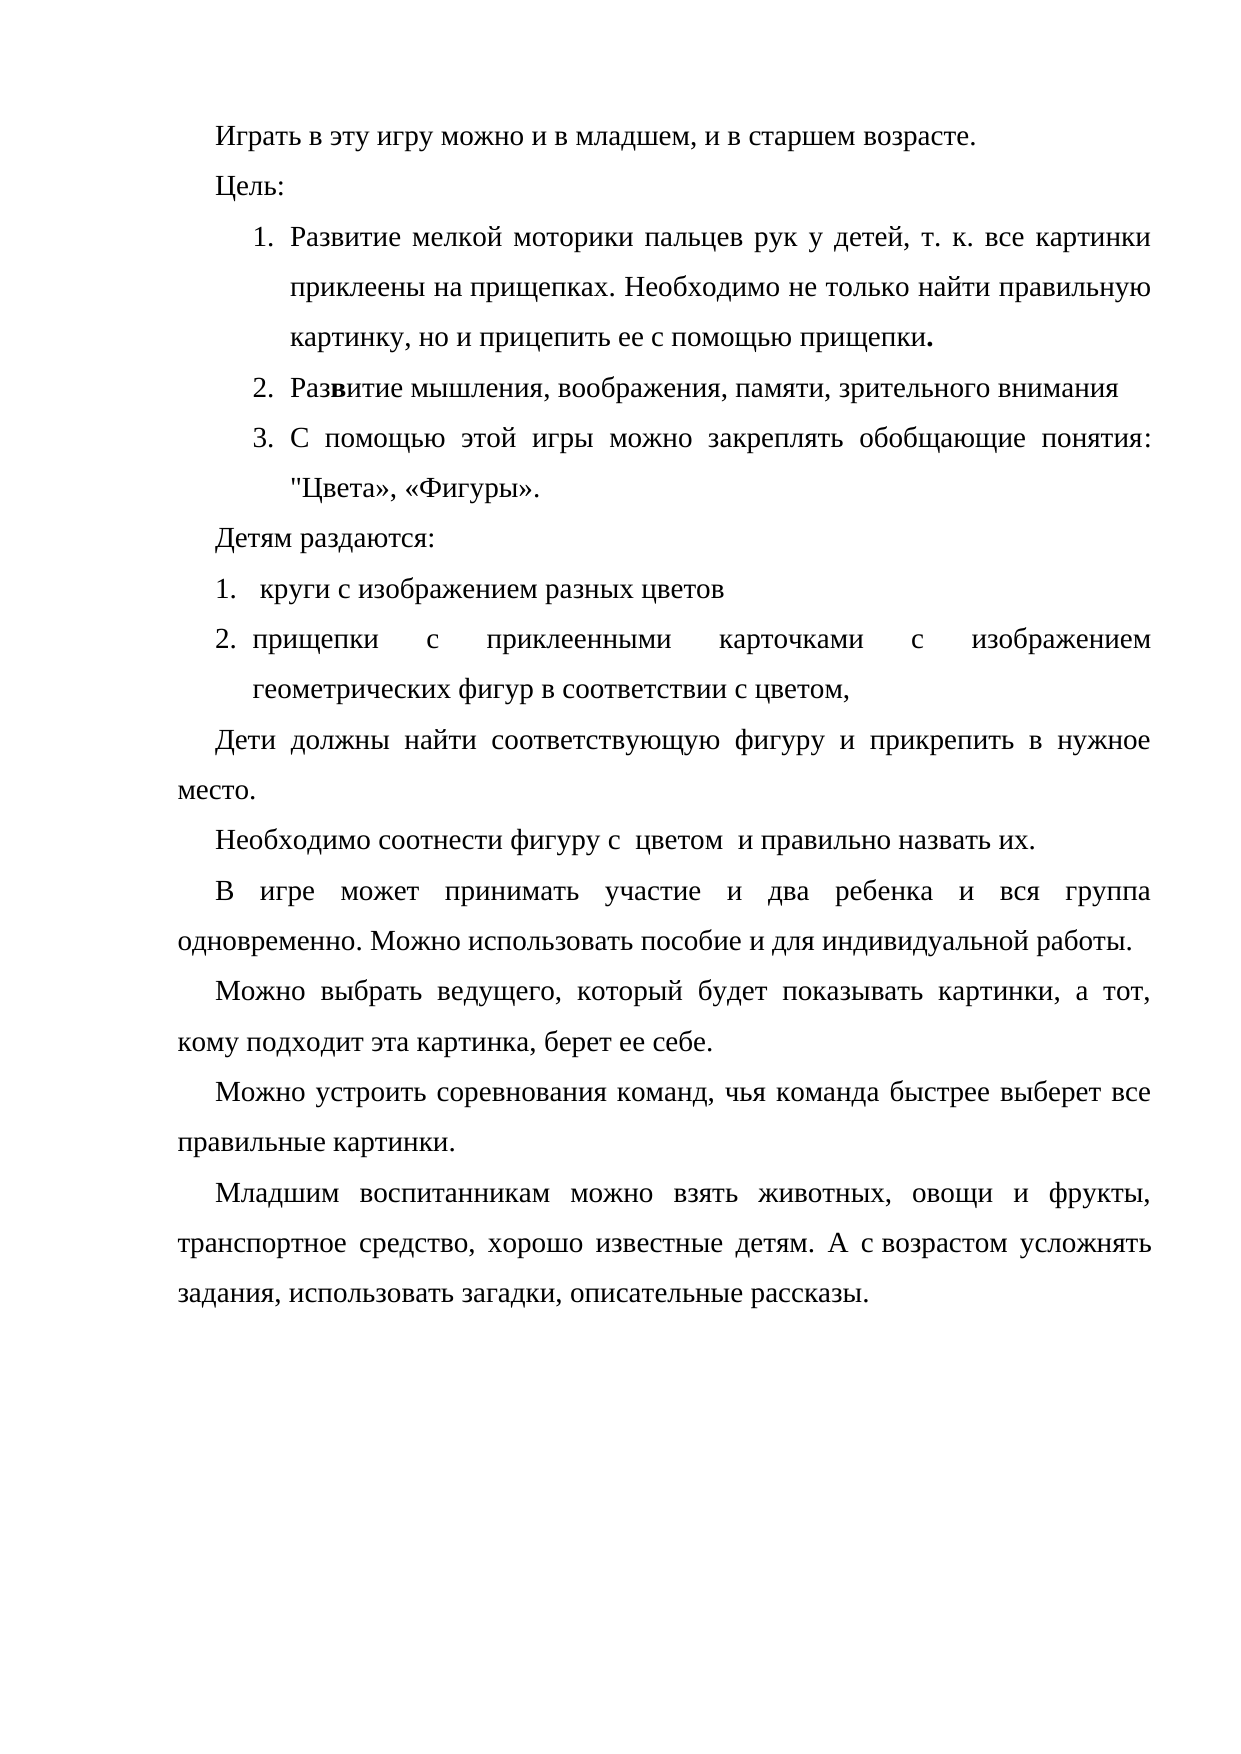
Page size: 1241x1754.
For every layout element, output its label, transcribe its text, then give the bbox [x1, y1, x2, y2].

list Развитие мелкой моторики пальцев рук у детей, т. к. все картинки приклеены на прищепках. Необходимо не только найти правильную картинку, но и прицепить ее с помощью прищепки. [252, 219, 1152, 353]
text Можно устроить соревнования команд, чья команда быстрее выберет все правильные картинки. [177, 1074, 1152, 1158]
text Детям раздаются: [177, 521, 1152, 554]
list круги с изображением разных цветов [215, 571, 1152, 604]
list прищепки с приклеенными карточками с изображением геометрических фигур в соответствии с цветом, [215, 621, 1152, 705]
text Цель: [177, 168, 1152, 202]
list Развитие мышления, воображения, памяти, зрительного внимания [252, 370, 1152, 403]
text Можно выбрать ведущего, который будет показывать картинки, а тот, кому подходит эта картинка, берет ее себе. [177, 973, 1152, 1057]
text Играть в эту игру можно и в младшем, и в старшем возрасте. [177, 118, 1152, 152]
text В игре может принимать участие и два ребенка и вся группа одновременно. Можно использовать пособие и для индивидуальной работы. [177, 873, 1152, 957]
text Необходимо соотнести фигуру с цветом и правильно назвать их. [177, 822, 1152, 856]
text Дети должны найти соответствующую фигуру и прикрепить в нужное место. [177, 722, 1152, 806]
list С помощью этой игры можно закреплять обобщающие понятия: "Цвета», «Фигуры». [252, 420, 1152, 504]
text Младшим воспитанникам можно взять животных, овощи и фрукты, транспортное средство, хорошо известные детям. А с возрастом усложнять задания, использовать загадки, описательные рассказы. [177, 1175, 1152, 1309]
